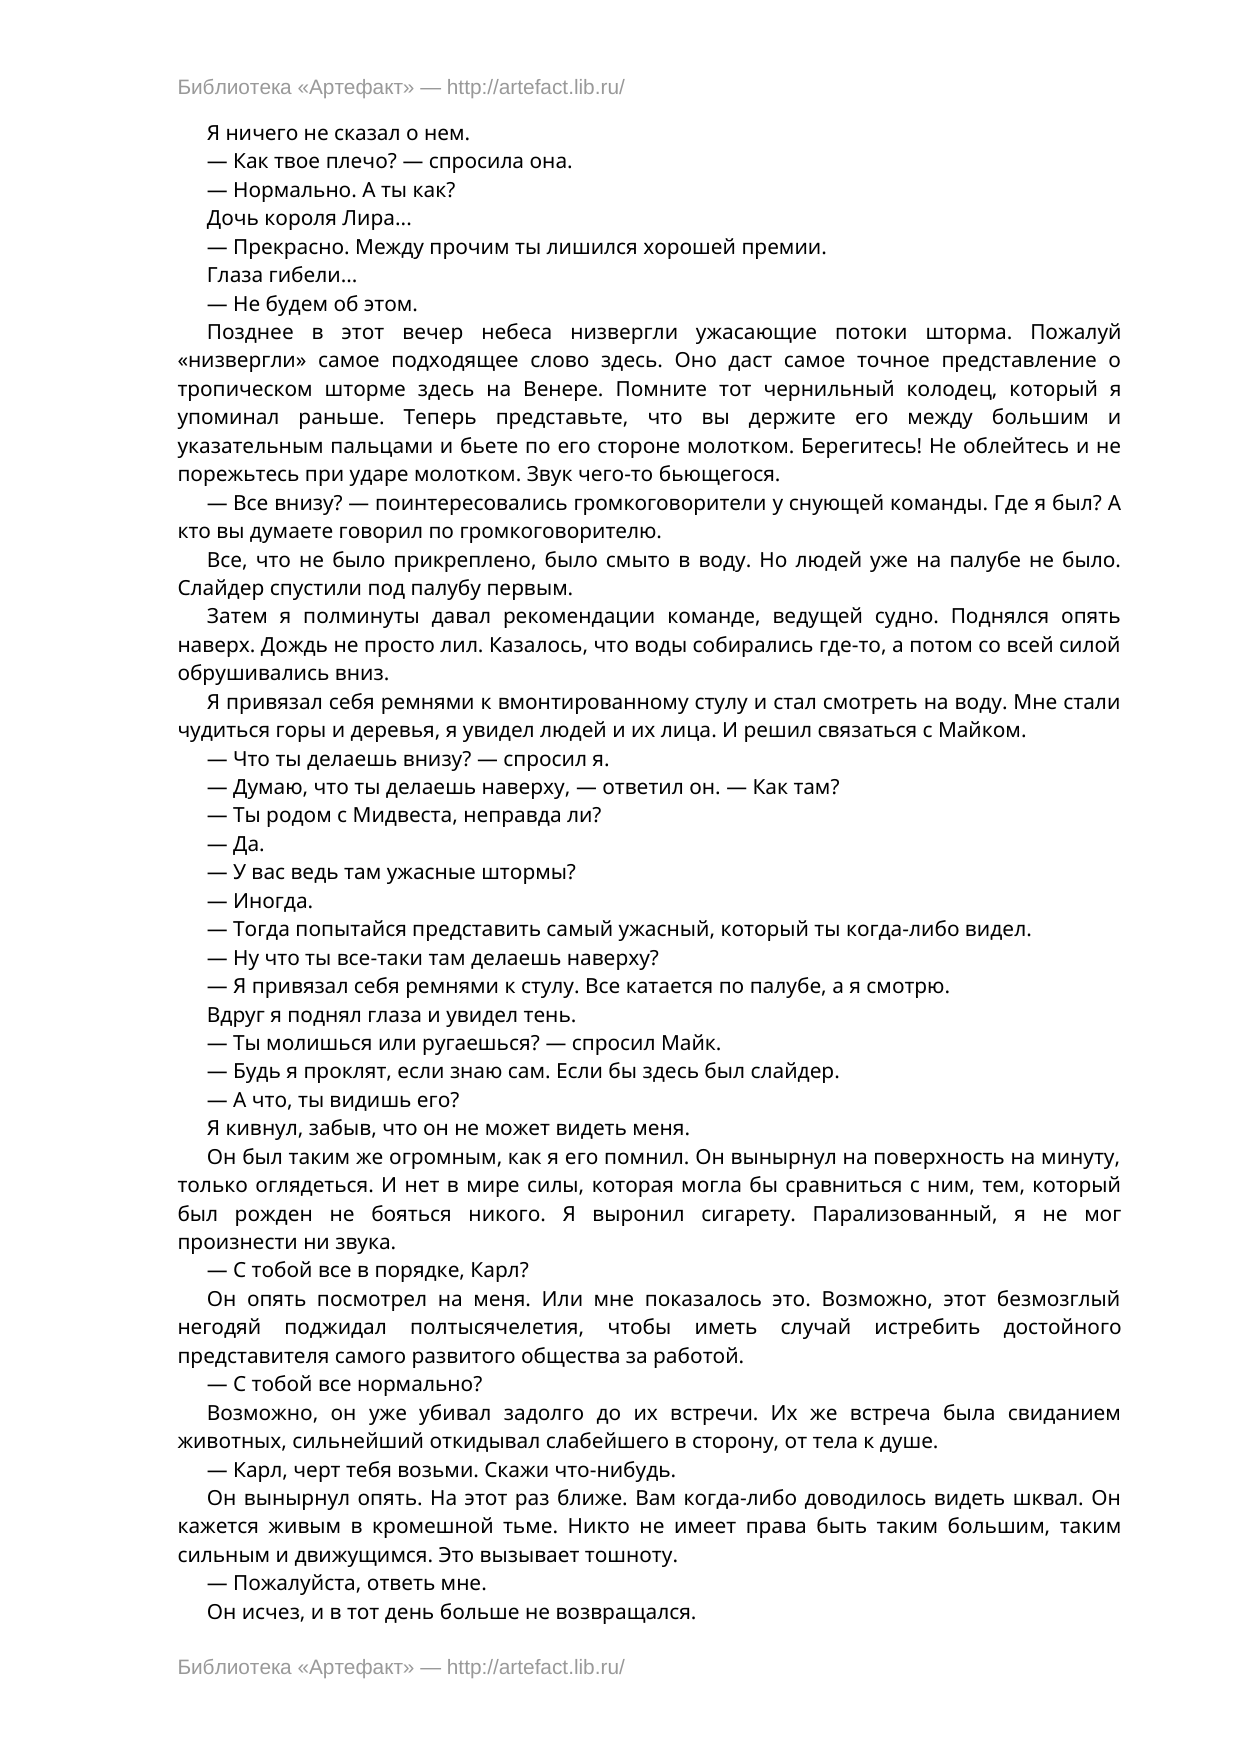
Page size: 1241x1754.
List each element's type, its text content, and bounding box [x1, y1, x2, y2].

text Глаза гибели... [177, 260, 1122, 289]
text — Нормально. А ты как? [177, 175, 1122, 203]
text — Ну что ты все-таки там делаешь наверху? [177, 943, 1122, 971]
text — Будь я проклят, если знаю сам. Если бы здесь был слайдер. [177, 1057, 1122, 1085]
text Я привязал себя ремнями к вмонтированному стулу и стал смотреть на воду. Мне стали чудиться горы и деревья, я увидел людей и их лица. И решил связаться с Майком. [177, 687, 1122, 744]
text — С тобой все нормально? [177, 1369, 1122, 1398]
text — Ты родом с Мидвеста, неправда ли? [177, 801, 1122, 829]
text — Прекрасно. Между прочим ты лишился хорошей премии. [177, 232, 1122, 260]
text — Как твое плечо? — спросила она. [177, 147, 1122, 175]
text — Да. [177, 829, 1122, 857]
text Он вынырнул опять. На этот раз ближе. Вам когда-либо доводилось видеть шквал. Он кажется живым в кромешной тьме. Никто не имеет права быть таким большим, таким сильным и движущимся. Это вызывает тошноту. [177, 1483, 1122, 1568]
text Позднее в этот вечер небеса низвергли ужасающие потоки шторма. Пожалуй «низвергли» самое подходящее слово здесь. Оно даст самое точное представление о тропическом шторме здесь на Венере. Помните тот чернильный колодец, который я упоминал раньше. Теперь представьте, что вы держите его между большим и указательным пальцами и бьете по его стороне молотком. Берегитесь! Не облейтесь и не порежьтесь при ударе молотком. Звук чего-то бьющегося. [177, 317, 1122, 488]
text Он был таким же огромным, как я его помнил. Он вынырнул на поверхность на минуту, только оглядеться. И нет в мире силы, которая могла бы сравниться с ним, тем, который был рожден не бояться никого. Я выронил сигарету. Парализованный, я не мог произнести ни звука. [177, 1142, 1122, 1256]
text — Пожалуйста, ответь мне. [177, 1568, 1122, 1597]
text Затем я полминуты давал рекомендации команде, ведущей судно. Поднялся опять наверх. Дождь не просто лил. Казалось, что воды собирались где-то, а потом со всей силой обрушивались вниз. [177, 602, 1122, 687]
text — Все внизу? — поинтересовались громкоговорители у снующей команды. Где я был? А кто вы думаете говорил по громкоговорителю. [177, 488, 1122, 545]
text Дочь короля Лира... [177, 203, 1122, 232]
text — А что, ты видишь его? [177, 1085, 1122, 1113]
text — Иногда. [177, 886, 1122, 914]
text Возможно, он уже убивал задолго до их встречи. Их же встреча была свиданием животных, сильнейший откидывал слабейшего в сторону, от тела к душе. [177, 1398, 1122, 1455]
text — Думаю, что ты делаешь наверху, — ответил он. — Как там? [177, 772, 1122, 801]
text Вдруг я поднял глаза и увидел тень. [177, 1000, 1122, 1028]
text — Карл, черт тебя возьми. Скажи что-нибудь. [177, 1455, 1122, 1483]
text — Тогда попытайся представить самый ужасный, который ты когда-либо видел. [177, 914, 1122, 943]
text — Что ты делаешь внизу? — спросил я. [177, 744, 1122, 772]
text Я кивнул, забыв, что он не может видеть меня. [177, 1113, 1122, 1142]
text — С тобой все в порядке, Карл? [177, 1256, 1122, 1284]
text — У вас ведь там ужасные штормы? [177, 857, 1122, 886]
text Он опять посмотрел на меня. Или мне показалось это. Возможно, этот безмозглый негодяй поджидал полтысячелетия, чтобы иметь случай истребить достойного представителя самого развитого общества за работой. [177, 1284, 1122, 1369]
text — Не будем об этом. [177, 289, 1122, 317]
text — Я привязал себя ремнями к стулу. Все катается по палубе, а я смотрю. [177, 971, 1122, 1000]
text Он исчез, и в тот день больше не возвращался. [177, 1597, 1122, 1625]
text — Ты молишься или ругаешься? — спросил Майк. [177, 1028, 1122, 1057]
text Я ничего не сказал о нем. [177, 118, 1122, 147]
text Все, что не было прикреплено, было смыто в воду. Но людей уже на палубе не было. Слайдер спустили под палубу первым. [177, 545, 1122, 602]
